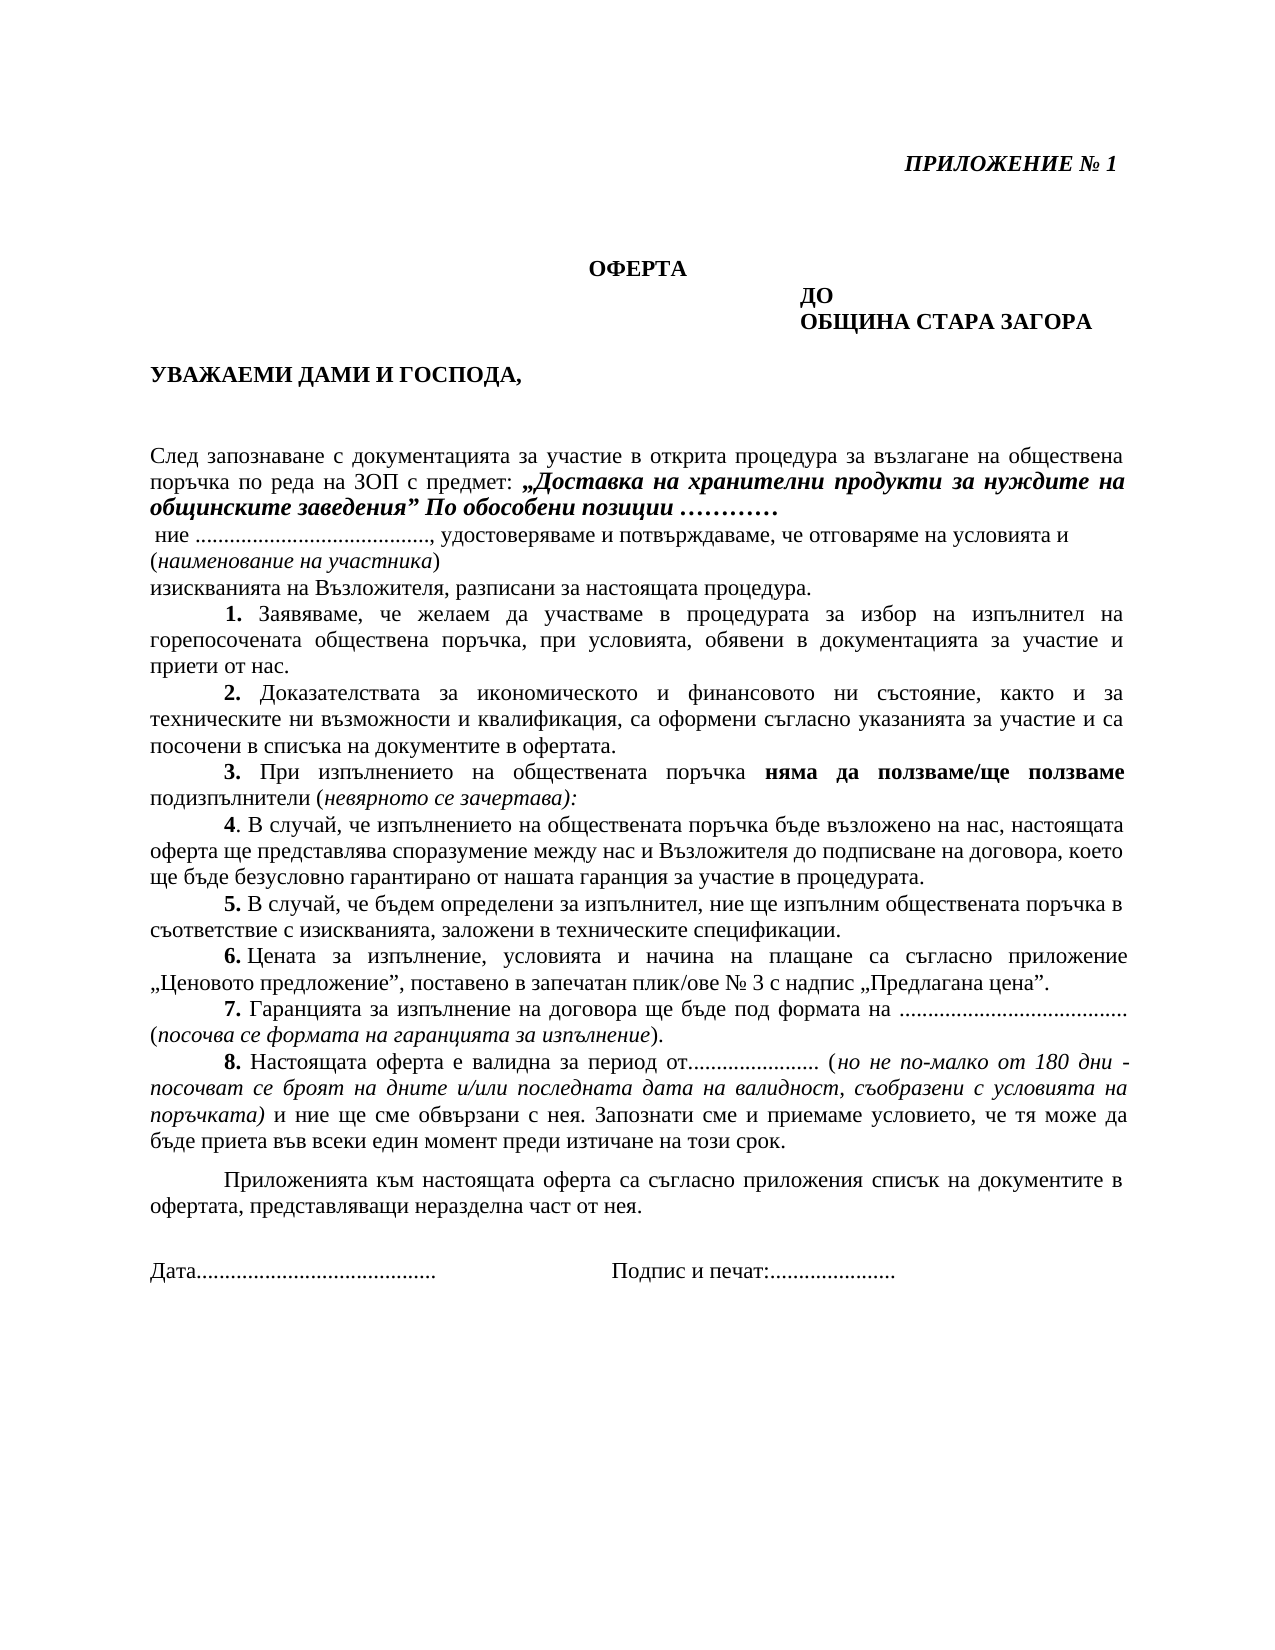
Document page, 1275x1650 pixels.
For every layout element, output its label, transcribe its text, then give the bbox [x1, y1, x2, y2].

text ние ........................................., удостоверяваме и потвърждаваме, че отговаряме на условията и [150, 521, 1125, 547]
text 2. Доказателствата за икономическото и финансовото ни състояние, както и за техническите ни възможности и квалификация, са оформени съгласно указанията за участие и са посочени в списъка на документите в офертата. [150, 679, 1125, 758]
text ОБЩИНА СТАРА ЗАГОРА [800, 308, 1125, 334]
text ОФЕРТА [150, 255, 1125, 282]
text 4. В случай, че изпълнението на обществената поръчка бъде възложено на нас, настоящата оферта ще представлява споразумение между нас и Възложителя до подписване на договора, което ще бъде безусловно гарантирано от нашата гаранция за участие в процедурата. [150, 811, 1125, 890]
text 7. Гаранцията за изпълнение на договора ще бъде под формата на ........................................ (посочва се формата на гаранцията за изпълнение). [150, 995, 1130, 1048]
text изискванията на Възложителя, разписани за настоящата процедура. [150, 573, 1125, 600]
text 6. Цената за изпълнение, условията и начина на плащане са съгласно приложение „Ценовото предложение”, поставено в запечатан плик/ове № 3 с надпис „Предлагана цена”. [150, 942, 1130, 995]
text 5. В случай, че бъдем определени за изпълнител, ние ще изпълним обществената поръчка в съответствие с изискванията, заложени в техническите спецификации. [150, 890, 1125, 942]
text (наименование на участника) [150, 547, 1125, 573]
text 3. При изпълнението на обществената поръчка няма да ползваме/ще ползваме подизпълнители (невярното се зачертава): [150, 758, 1125, 811]
text След запознаване с документацията за участие в открита процедура за възлагане на обществена поръчка по реда на ЗОП с предмет: „Доставка на хранителни продукти за нуждите на общинските заведения” По обособени позиции ………… [150, 444, 1125, 521]
text ДО [800, 282, 1125, 308]
text Приложение № 1 [829, 150, 1125, 255]
text 1. Заявяваме, че желаем да участваме в процедурата за избор на изпълнител на горепосочената обществена поръчка, при условията, обявени в документацията за участие и приети от нас. [150, 600, 1125, 679]
text Приложенията към настоящата оферта са съгласно приложения списък на документите в офертата, представляващи неразделна част от нея. [150, 1166, 1125, 1218]
text 8. Настоящата оферта е валидна за период от....................... (но не по-малко от 180 дни -посочват се броят на дните и/или последната дата на валидност, съобразени с условията на поръчката) и ние ще сме обвързани с нея. Запознати сме и приемаме условието, че тя може да бъде приета във всеки един момент преди изтичане на този срок. [150, 1048, 1130, 1153]
text Дата.......................................... Подпис и печат:...................... [150, 1257, 1125, 1284]
text УВАЖАЕМИ ДАМИ И ГОСПОДА, [150, 361, 1125, 387]
